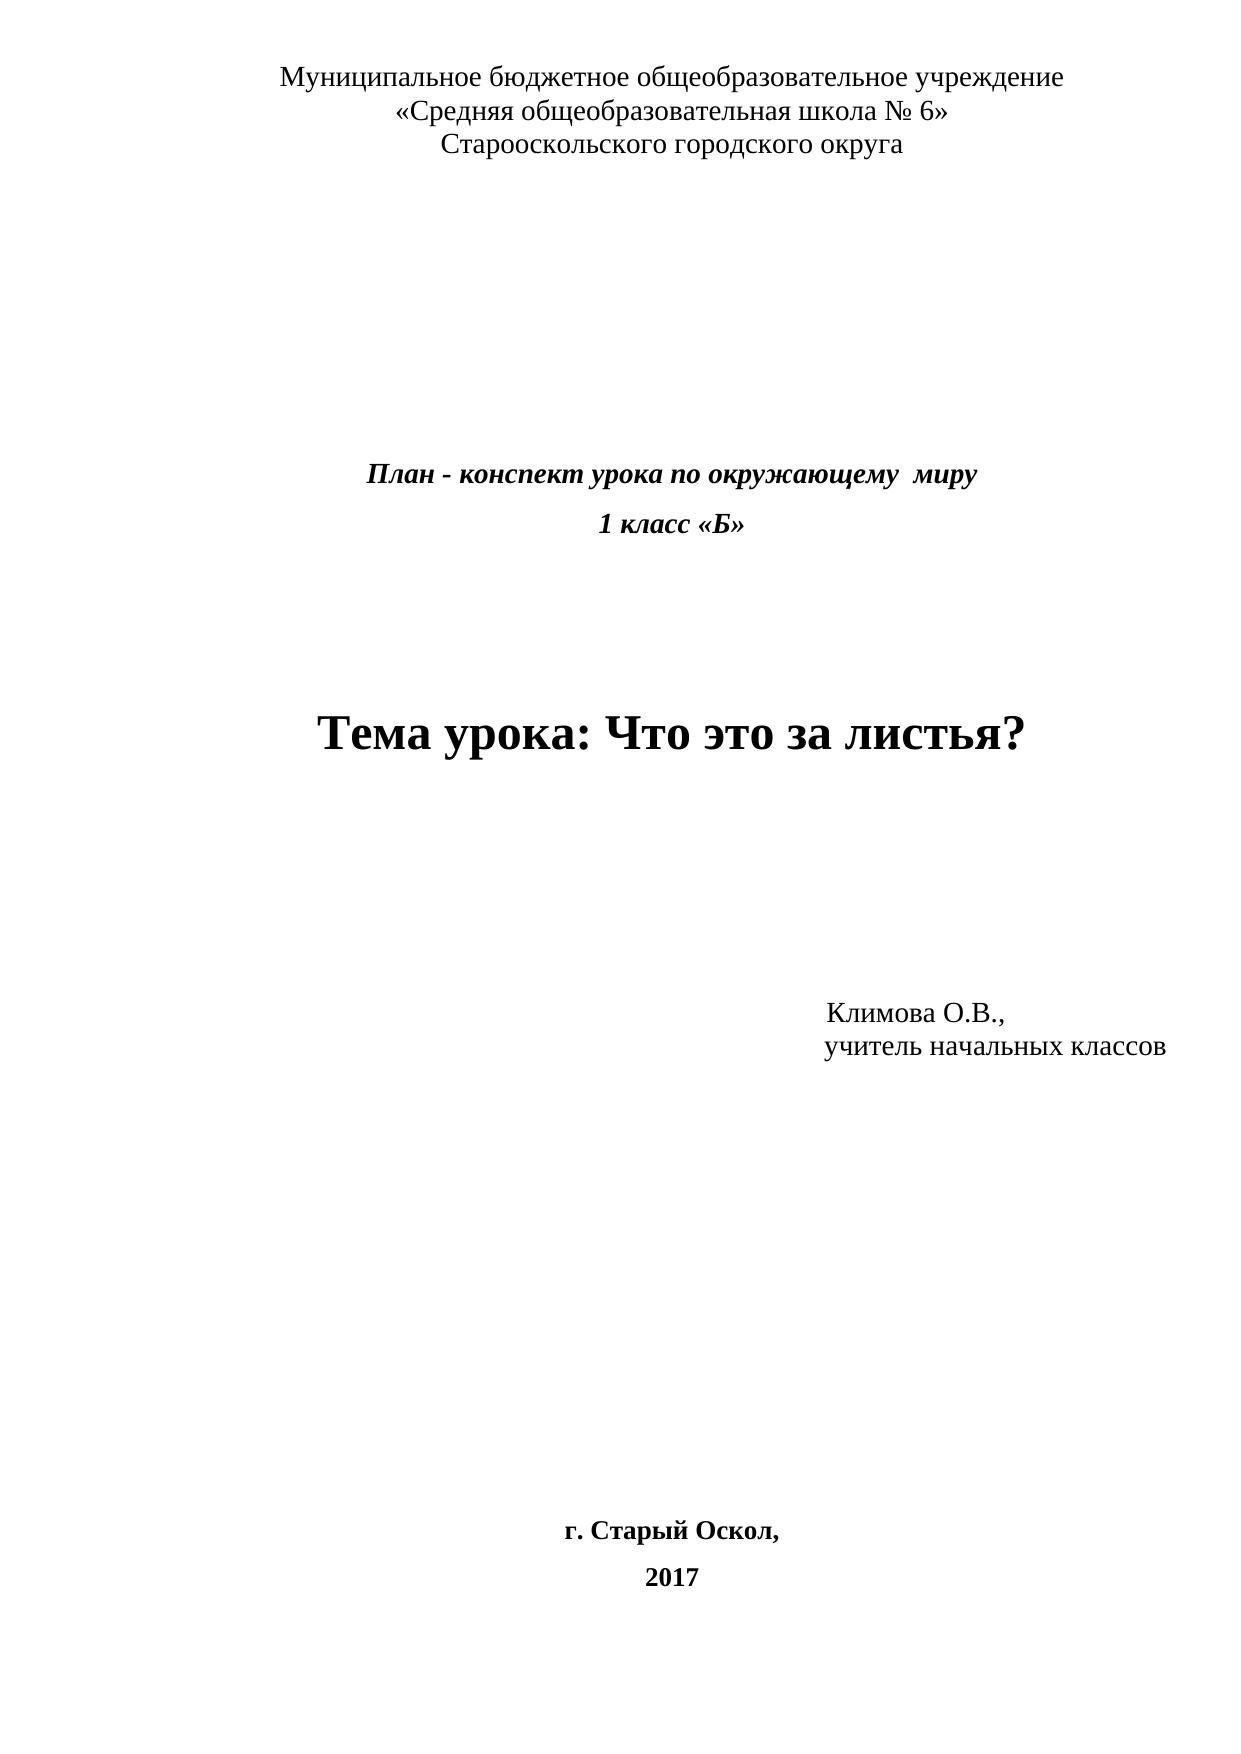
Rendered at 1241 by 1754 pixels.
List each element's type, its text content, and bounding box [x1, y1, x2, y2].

text 2017 [177, 1561, 1167, 1592]
text 1 класс «Б» [177, 506, 1167, 539]
text учитель начальных классов [177, 1028, 1167, 1062]
text Климова О.В., [177, 995, 1167, 1028]
text г. Старый Оскол, [177, 1514, 1167, 1545]
text Тема урока: Что это за листья? [177, 702, 1167, 760]
text План - конспект урока по окружающему миру [177, 457, 1167, 490]
text Муниципальное бюджетное общеобразовательное учреждение [177, 59, 1167, 93]
text «Средняя общеобразовательная школа № 6» [177, 93, 1167, 126]
text Старооскольского городского округа [177, 126, 1167, 160]
